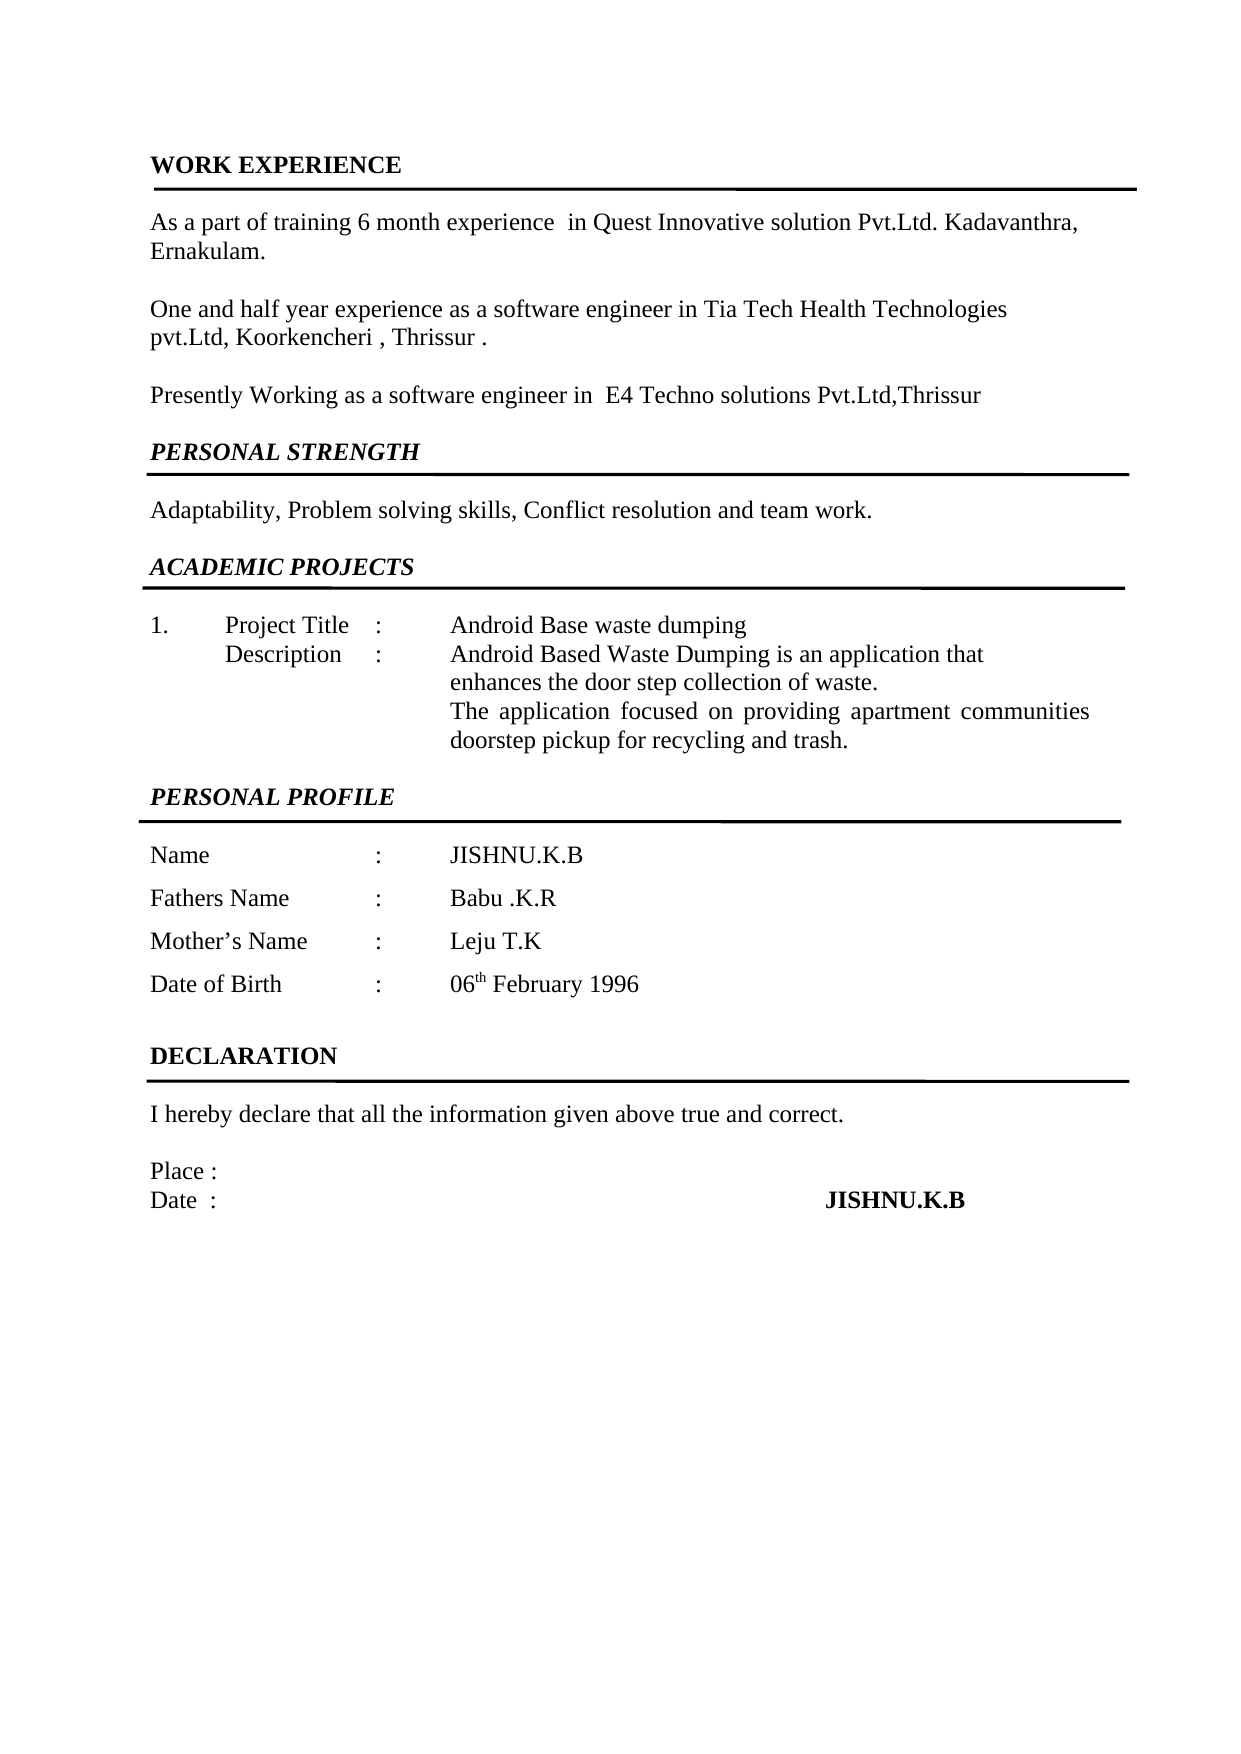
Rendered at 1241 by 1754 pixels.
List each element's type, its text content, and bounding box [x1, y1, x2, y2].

text I hereby declare that all the information given above true and correct. [150, 1099, 1090, 1127]
text The application focused on providing apartment communities doorstep pickup for recycling and trash. [450, 696, 1090, 754]
text As a part of training 6 month experience in Quest Innovative solution Pvt.Ltd. Kadavanthra, Ernakulam. [150, 207, 1090, 265]
text Date : JISHNU.K.B [150, 1185, 1090, 1214]
text PERSONAL PROFILE [150, 782, 1090, 811]
text Place : [150, 1156, 1090, 1185]
text ACADEMIC PROJECTS [150, 552, 1090, 581]
text One and half year experience as a software engineer in Tia Tech Health Technologies pvt.Ltd, Koorkencheri , Thrissur . [150, 294, 1090, 351]
text Adaptability, Problem solving skills, Conflict resolution and team work. [150, 495, 1090, 524]
text enhances the door step collection of waste. [375, 667, 1090, 696]
text DECLARATION [150, 1041, 1090, 1070]
text Date of Birth : 06th February 1996 [150, 969, 1090, 998]
text PERSONAL STRENGTH [150, 437, 1090, 466]
text Description : Android Based Waste Dumping is an application that [150, 639, 1090, 667]
text Name : JISHNU.K.B [150, 840, 1090, 869]
text WORK EXPERIENCE [150, 150, 1090, 179]
text 1. Project Title : Android Base waste dumping [150, 610, 1090, 639]
text Presently Working as a software engineer in E4 Techno solutions Pvt.Ltd,Thrissur [150, 380, 1090, 409]
text Mother’s Name : Leju T.K [150, 926, 1090, 955]
text Fathers Name : Babu .K.R [150, 883, 1090, 912]
